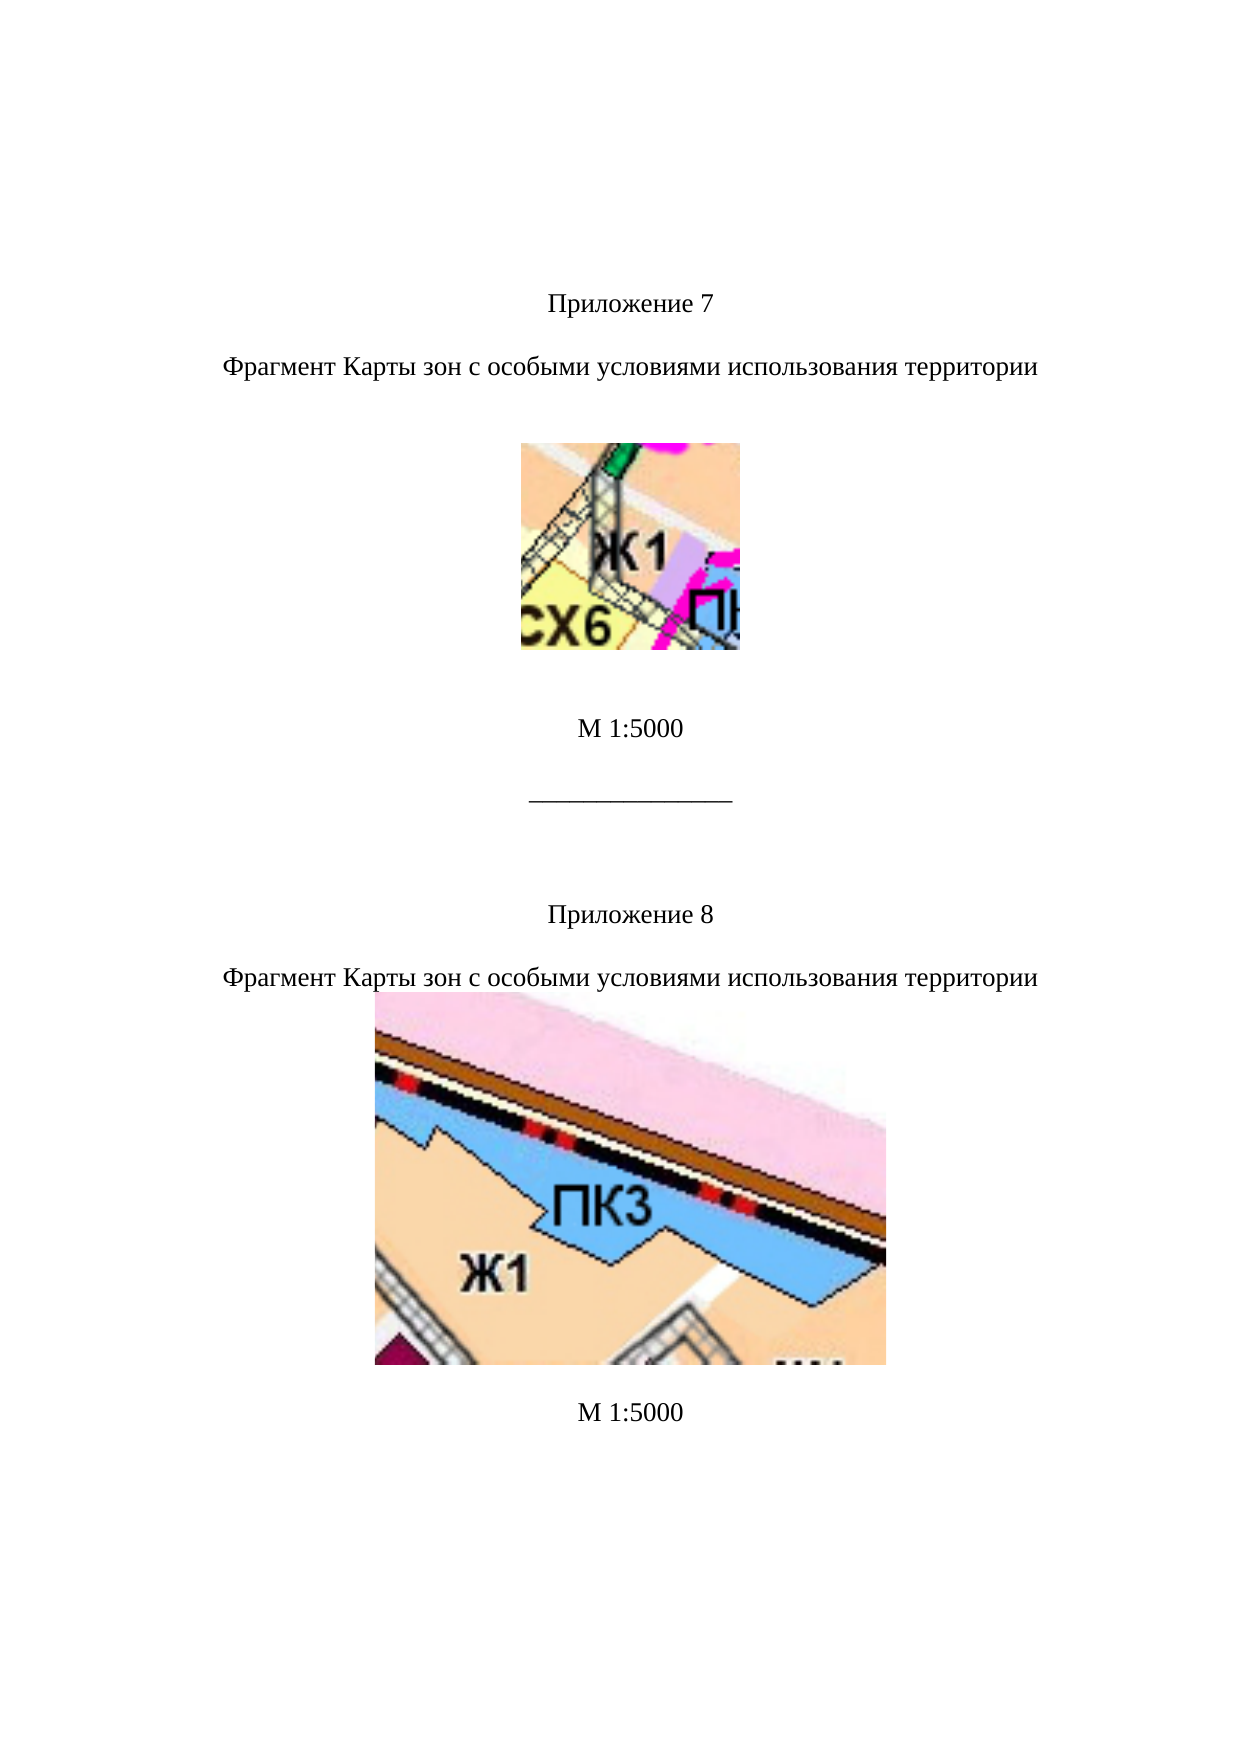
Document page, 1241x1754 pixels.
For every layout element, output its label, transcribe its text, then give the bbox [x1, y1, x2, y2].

text Фрагмент Карты зон с особыми условиями использования территории [25, 350, 1236, 381]
text М 1:5000 [25, 712, 1236, 743]
picture [374, 992, 887, 1365]
text М 1:5000 [25, 1396, 1236, 1427]
text Приложение 8 [25, 898, 1236, 930]
text Фрагмент Карты зон с особыми условиями использования территории [25, 961, 1236, 992]
picture [521, 443, 740, 650]
text _______________ [25, 774, 1236, 805]
text Приложение 7 [25, 288, 1236, 319]
